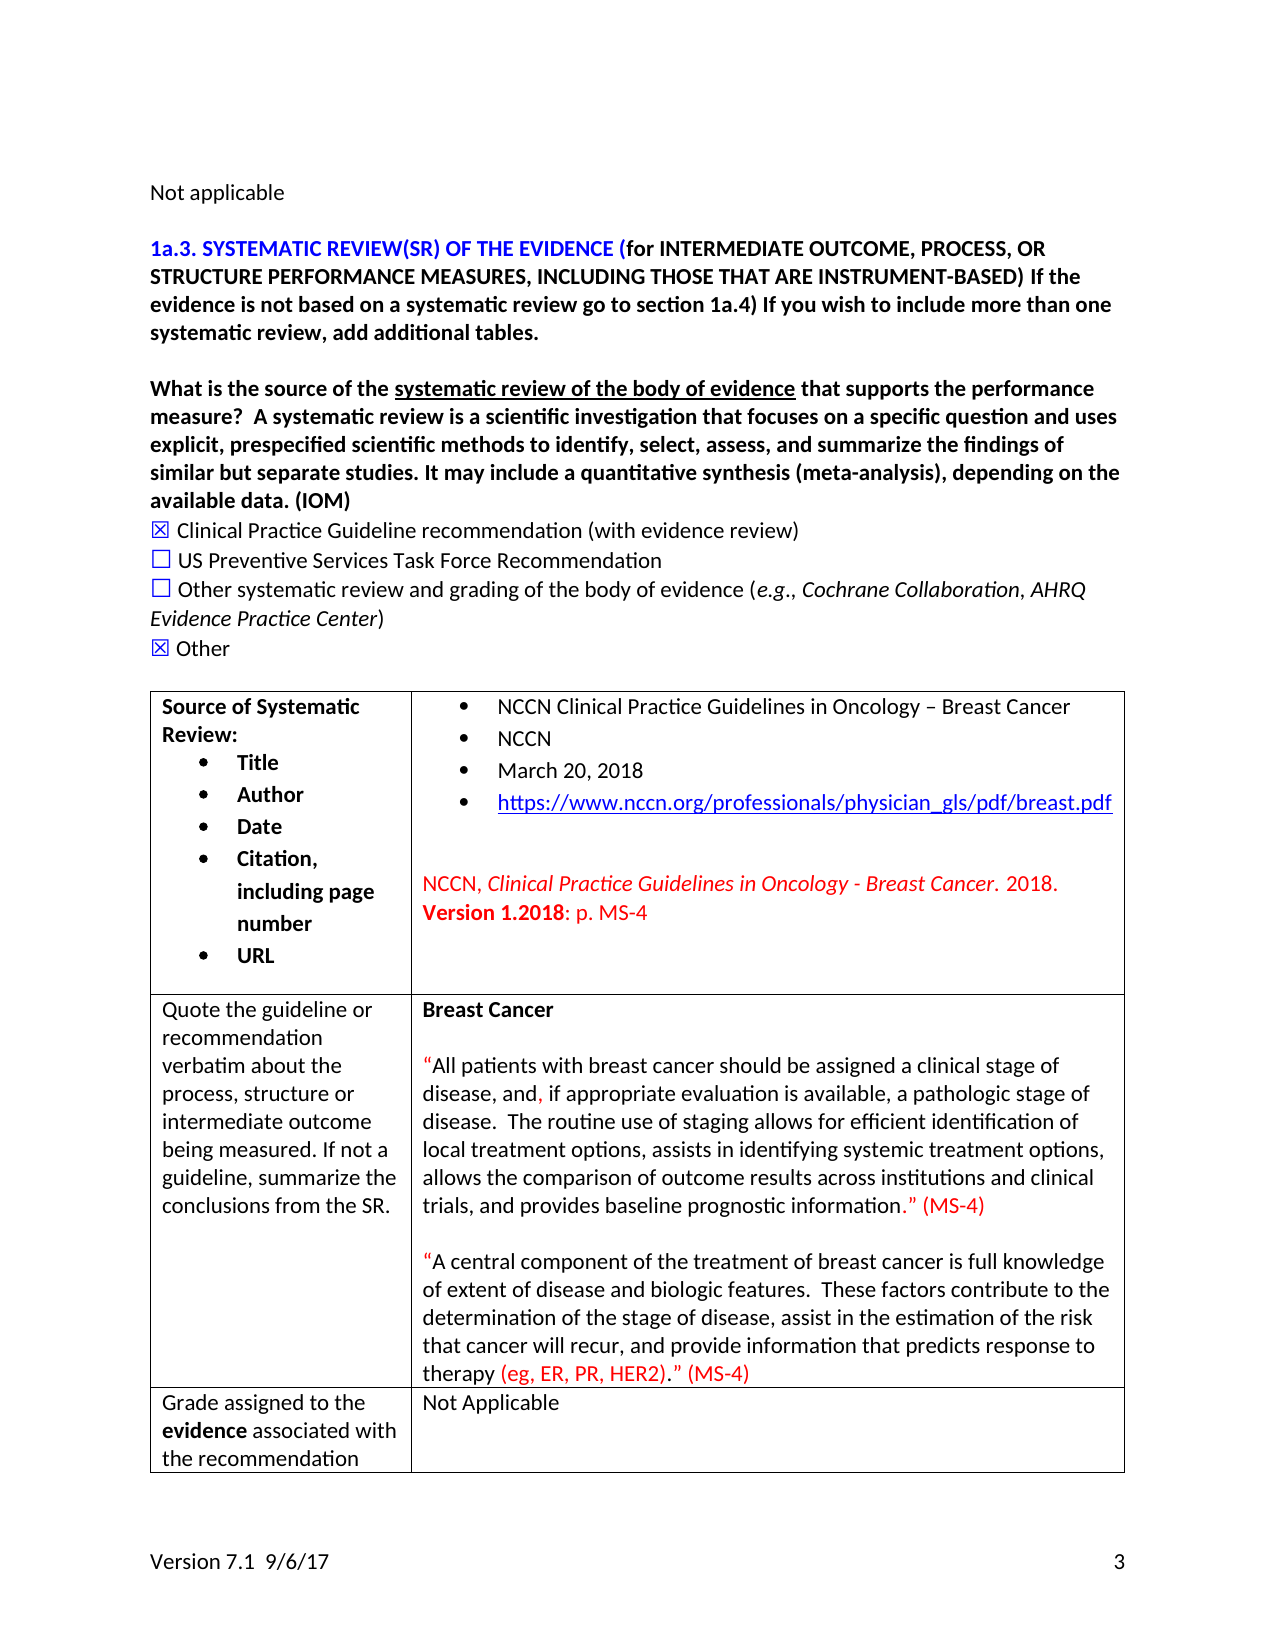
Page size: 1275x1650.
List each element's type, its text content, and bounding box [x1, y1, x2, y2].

table_header NCCN Clinical Practice Guidelines in Oncology – Breast Cancer NCCN March 20, 2018 https://www.nccn.org/professionals/physician_gls/pdf/breast.pdf NCCN, Clinical Practice Guidelines in Oncology - Breast Cancer. 2018. Version 1.2018: p. MS-4 [412, 692, 1124, 994]
table_cell Breast Cancer “All patients with breast cancer should be assigned a clinical stage of disease, and, if appropriate evaluation is available, a pathologic stage of disease. The routine use of staging allows for efficient identification of local treatment options, assists in identifying systemic treatment options, allows the comparison of outcome results across institutions and clinical trials, and provides baseline prognostic information.” (MS-4) “A central component of the treatment of breast cancer is full knowledge of extent of disease and biologic features. These factors contribute to the determination of the stage of disease, assist in the estimation of the risk that cancer will recur, and provide information that predicts response to therapy (eg, ER, PR, HER2).” (MS-4) [412, 995, 1124, 1387]
text ☐ US Preventive Services Task Force Recommendation [150, 546, 1125, 574]
text Other [150, 632, 1125, 663]
table_cell Not Applicable [412, 1388, 1124, 1472]
text What is the source of the systematic review of the body of evidence that supports the performance measure? A systematic review is a scientific investigation that focuses on a specific question and uses explicit, prespecified scientific methods to identify, select, assess, and summarize the findings of similar but separate studies. It may include a quantitative synthesis (meta-analysis), depending on the available data. (IOM) [150, 374, 1125, 514]
text Clinical Practice Guideline recommendation (with evidence review) [150, 514, 1125, 546]
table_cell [151, 1388, 411, 1472]
table_cell Quote the guideline or recommendation verbatim about the process, structure or intermediate outcome being measured. If not a guideline, summarize the conclusions from the SR. [151, 995, 411, 1387]
text ☐ Other systematic review and grading of the body of evidence (e.g., Cochrane Collaboration, AHRQ Evidence Practice Center) [150, 574, 1125, 632]
table_header Source of Systematic Review: Title Author Date Citation, including page number URL [151, 692, 411, 994]
text Not applicable [150, 178, 1125, 206]
text 1a.3. SYSTEMATIC REVIEW(SR) OF THE EVIDENCE (for intermediate outcome, PROCESS, or STRUCTURE PERFORMANCE measures, including those that are instrument-based) If the evidence is not based on a systematic review go to section 1a.4) If you wish to include more than one systematic review, add additional tables. [150, 234, 1125, 346]
